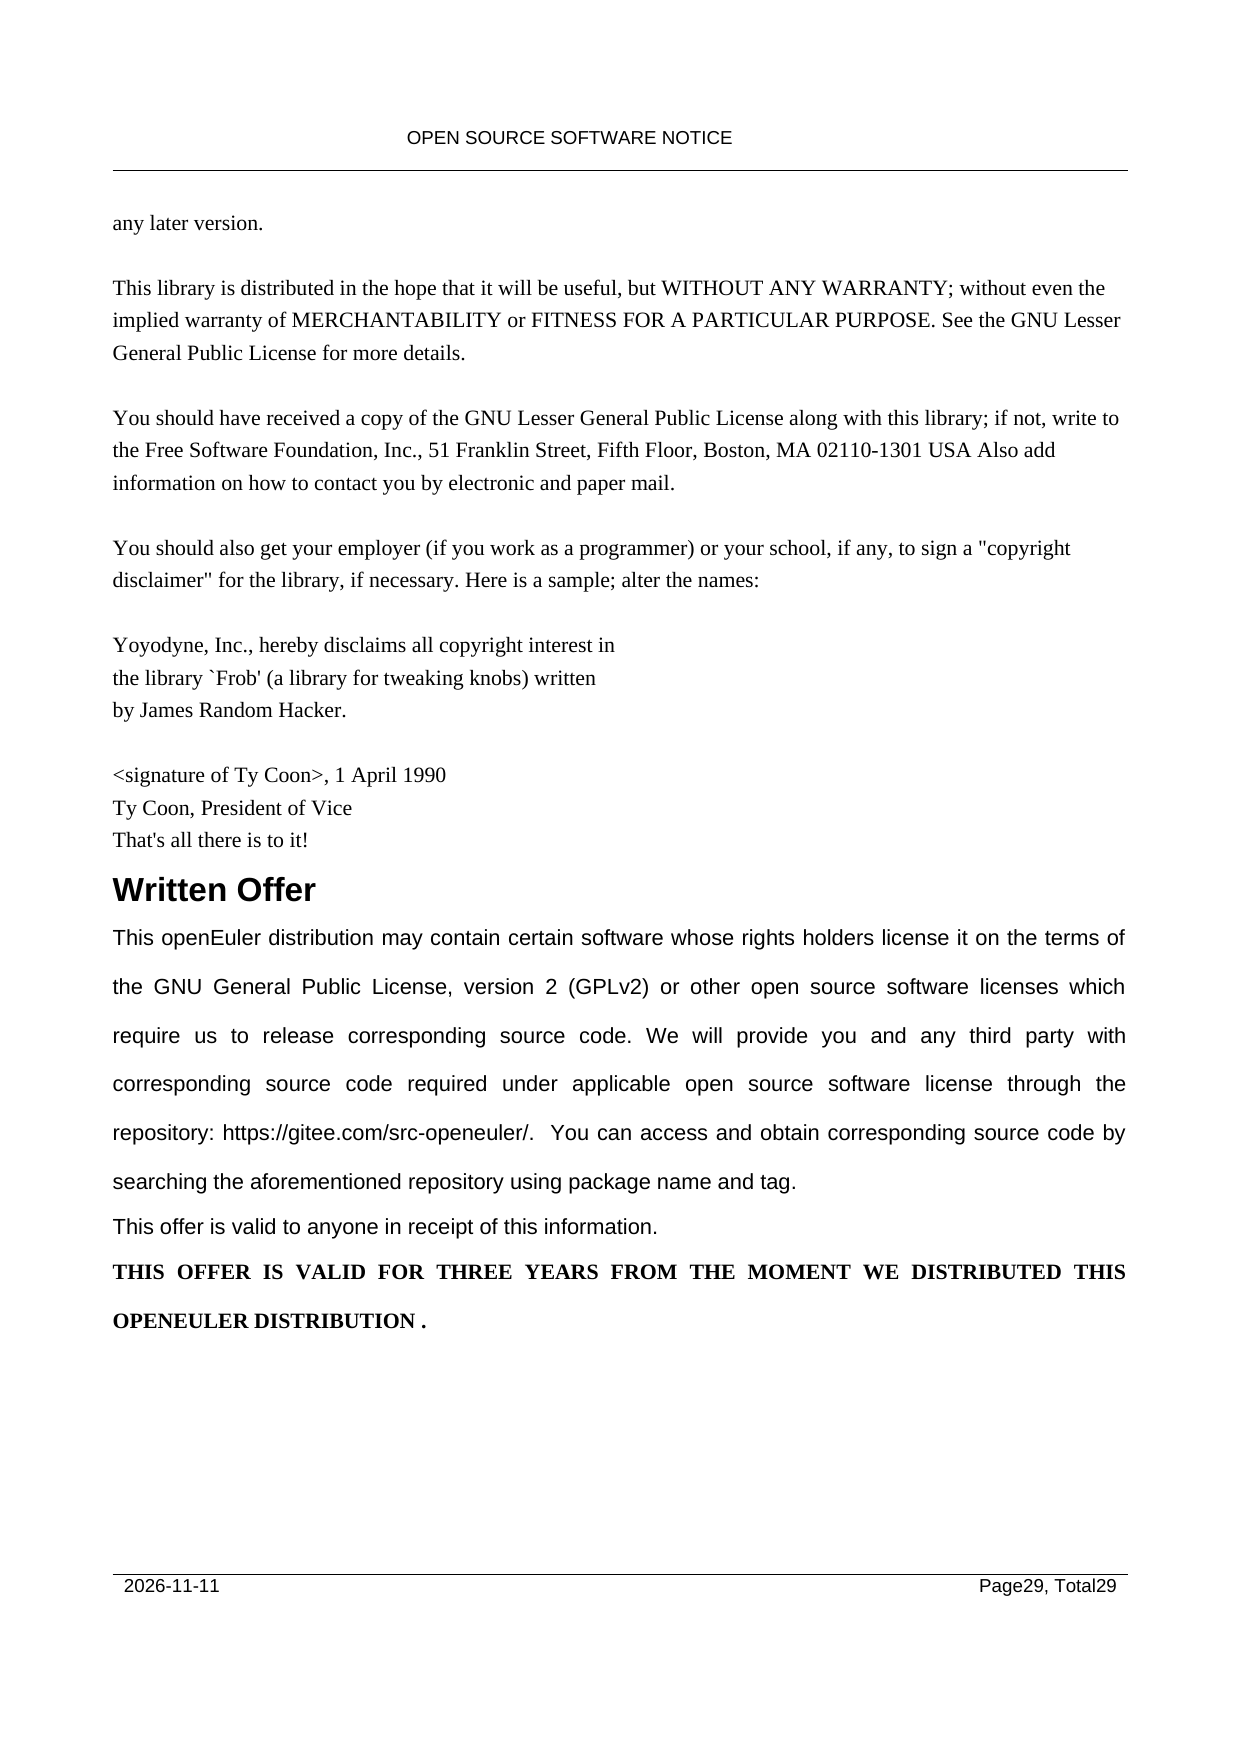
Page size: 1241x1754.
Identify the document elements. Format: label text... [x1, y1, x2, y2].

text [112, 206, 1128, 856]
text THIS OFFER IS VALID FOR THREE YEARS FROM THE MOMENT WE DISTRIBUTED THIS OPENEULER DISTRIBUTION . [112, 1255, 1128, 1337]
text Written Offer [112, 856, 1128, 921]
text This openEuler distribution may contain certain software whose rights holders license it on the terms of the GNU General Public License, version 2 (GPLv2) or other open source software licenses which require us to release corresponding source code. We will provide you and any third party with corresponding source code required under applicable open source software license through the repository: https://gitee.com/src-openeuler/. You can access and obtain corresponding source code by searching the aforementioned repository using package name and tag. [112, 921, 1128, 1198]
text This offer is valid to anyone in receipt of this information. [112, 1210, 1128, 1243]
